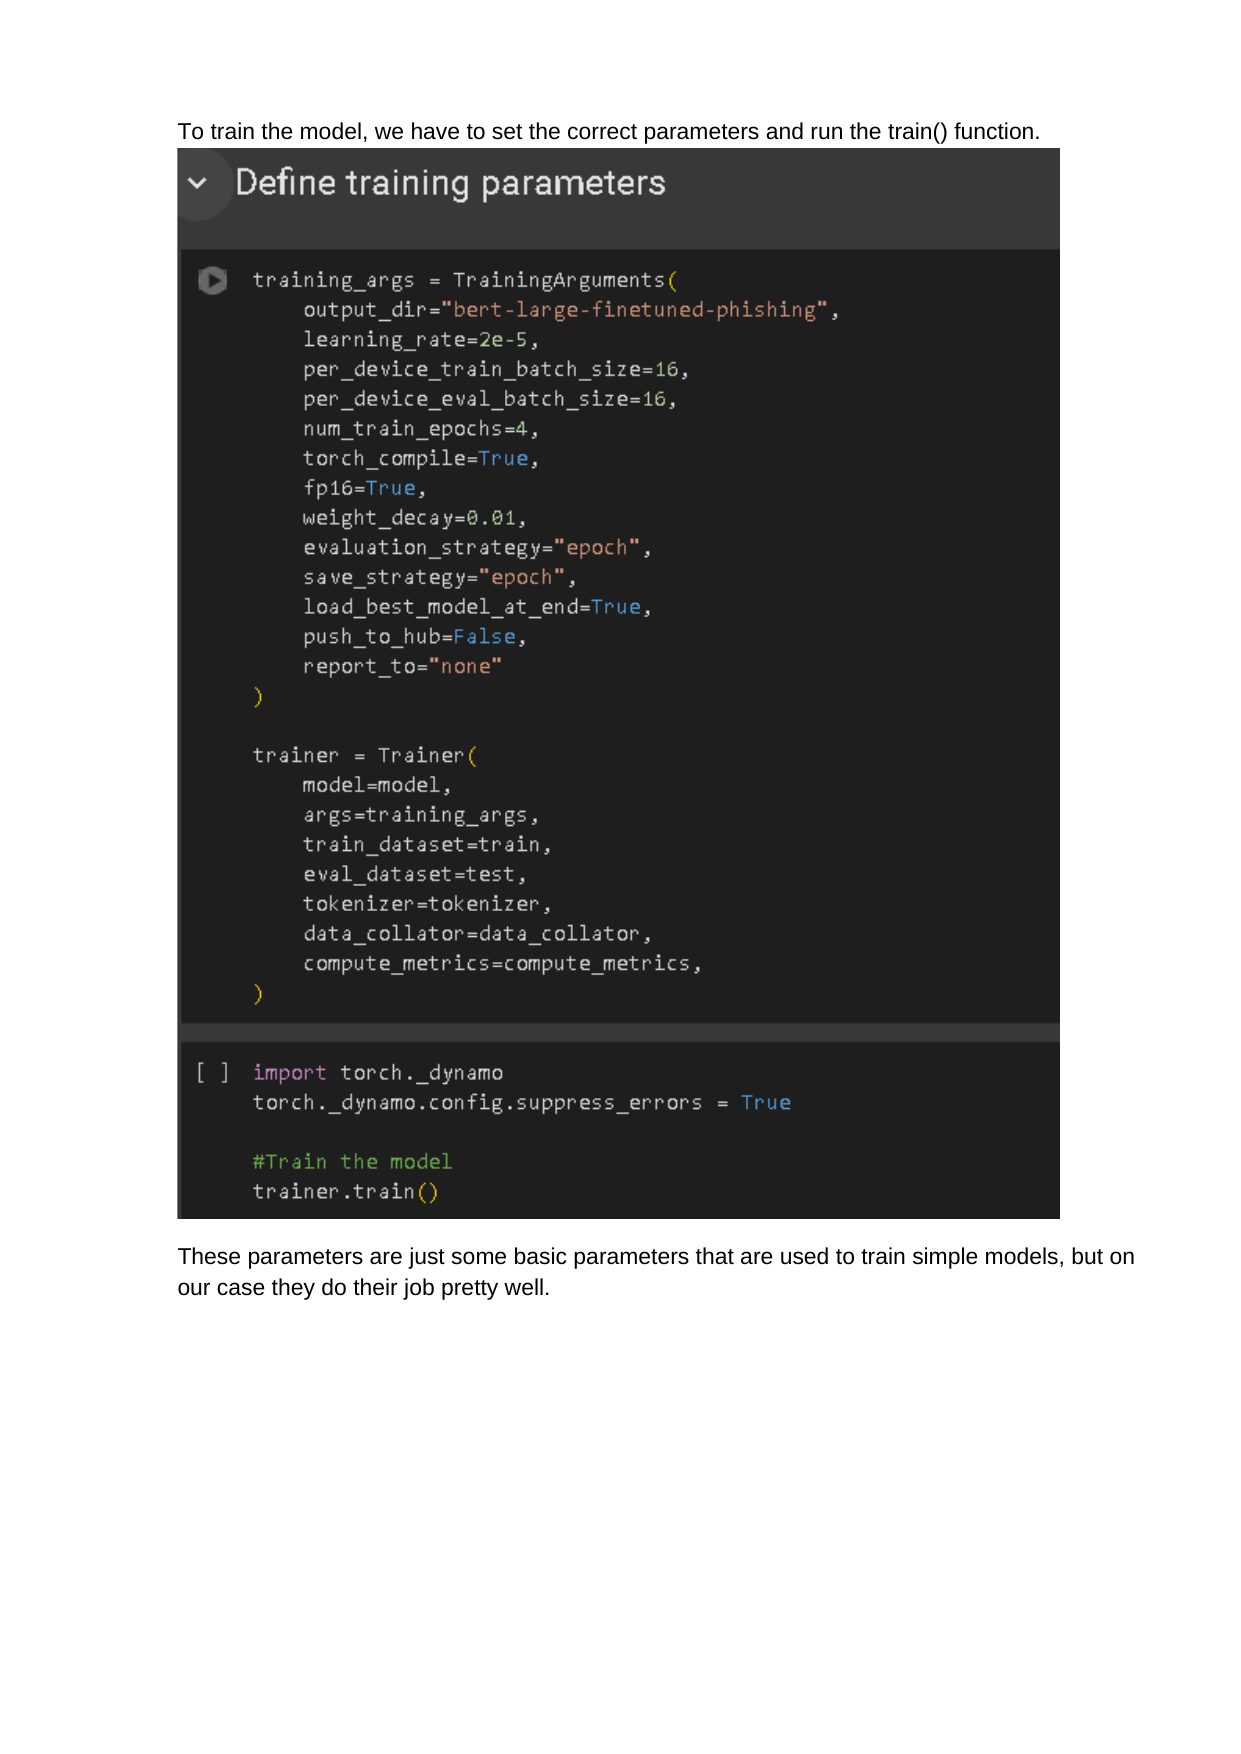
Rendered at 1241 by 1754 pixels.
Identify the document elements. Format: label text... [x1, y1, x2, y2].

picture [177, 148, 1060, 1219]
text These parameters are just some basic parameters that are used to train simple models, but on our case they do their job pretty well. [177, 1243, 1152, 1300]
